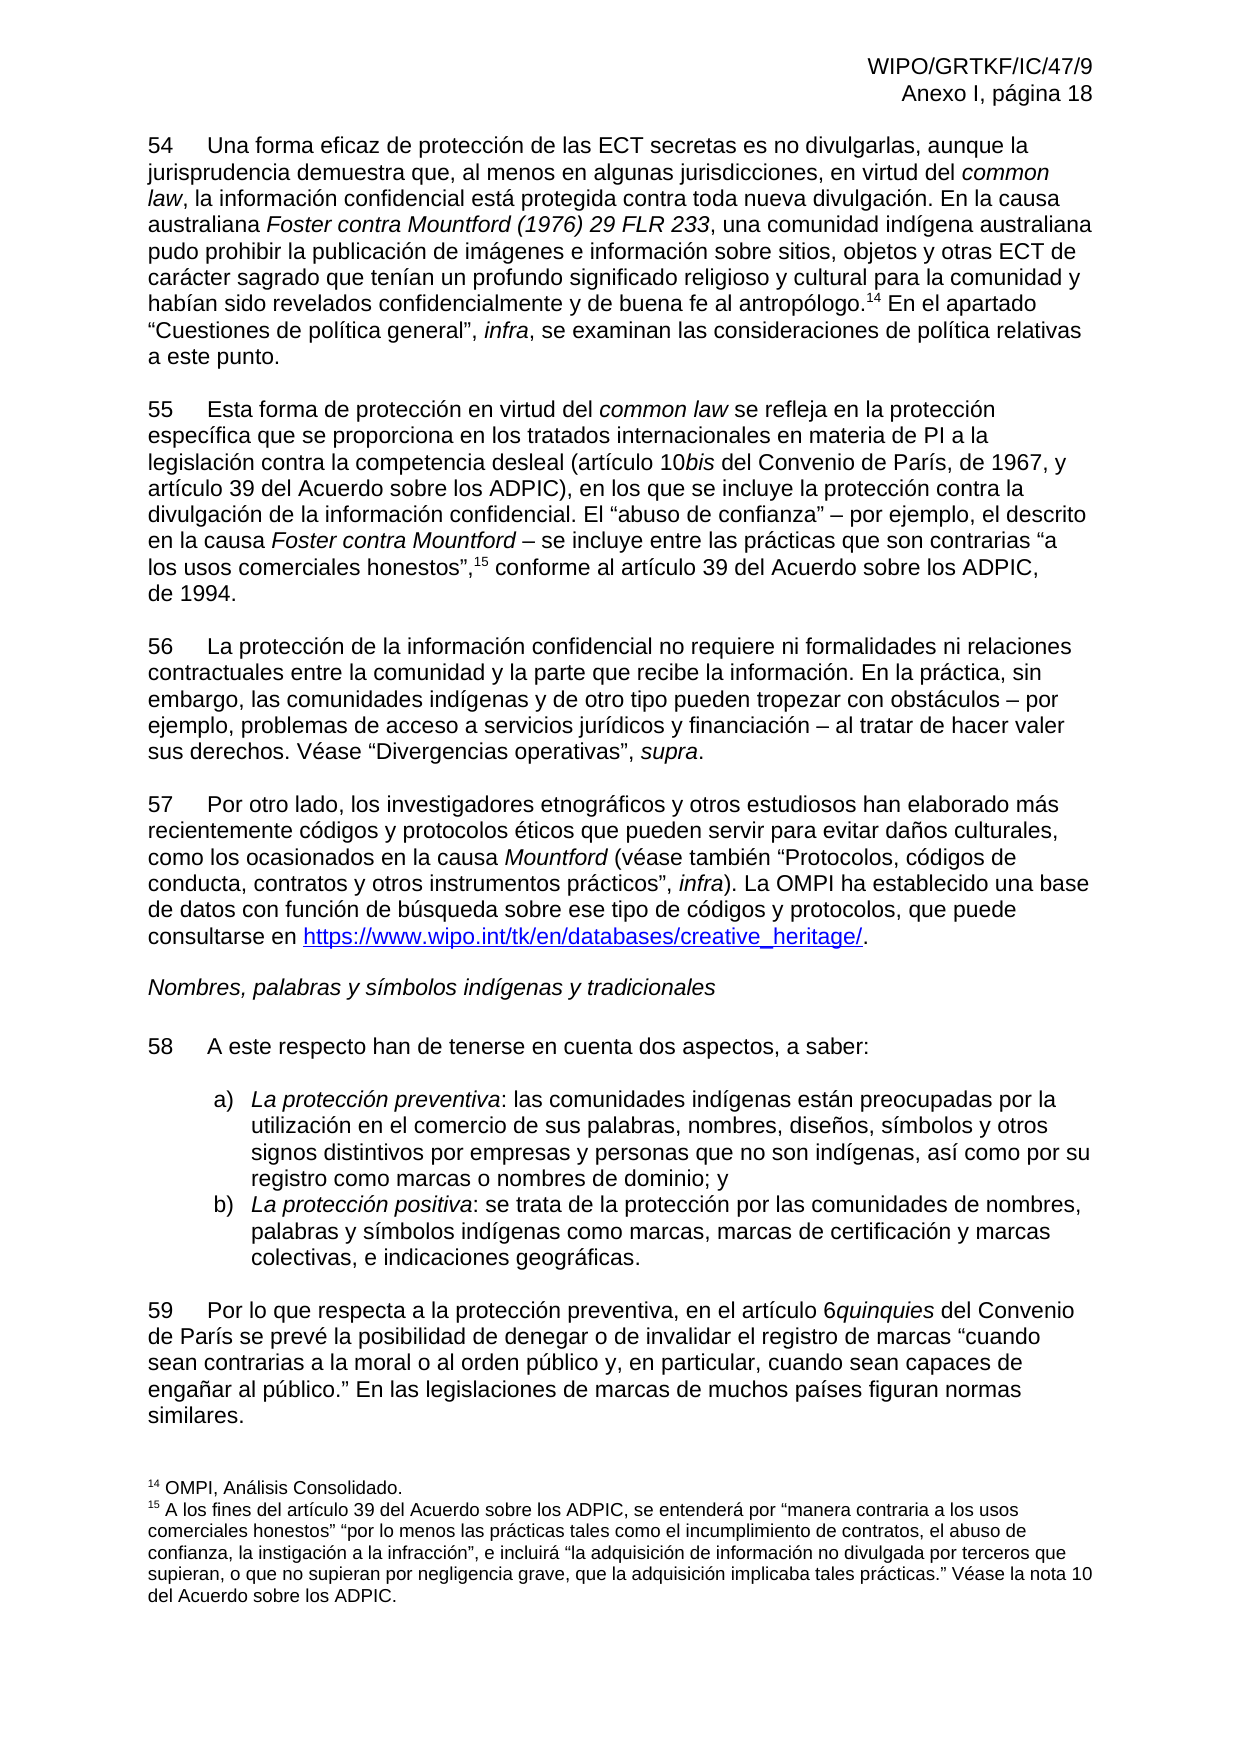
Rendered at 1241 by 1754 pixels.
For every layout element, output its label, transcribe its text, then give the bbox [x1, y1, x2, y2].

text Por otro lado, los investigadores etnográficos y otros estudiosos han elaborado más recientemente códigos y protocolos éticos que pueden servir para evitar daños culturales, como los ocasionados en la causa Mountford (véase también “Protocolos, códigos de conducta, contratos y otros instrumentos prácticos”, infra). La OMPI ha establecido una base de datos con función de búsqueda sobre ese tipo de códigos y protocolos, que puede consultarse en https://www.wipo.int/tk/en/databases/creative_heritage/. [148, 791, 1092, 949]
text Esta forma de protección en virtud del common law se refleja en la protección específica que se proporciona en los tratados internacionales en materia de PI a la legislación contra la competencia desleal (artículo 10bis del Convenio de París, de 1967, y artículo 39 del Acuerdo sobre los ADPIC), en los que se incluye la protección contra la divulgación de la información confidencial. El “abuso de confianza” – por ejemplo, el descrito en la causa Foster contra Mountford – se incluye entre las prácticas que son contrarias “a los usos comerciales honestos”, conforme al artículo 39 del Acuerdo sobre los ADPIC, de 1994. [148, 396, 1092, 607]
text La protección de la información confidencial no requiere ni formalidades ni relaciones contractuales entre la comunidad y la parte que recibe la información. En la práctica, sin embargo, las comunidades indígenas y de otro tipo pueden tropezar con obstáculos – por ejemplo, problemas de acceso a servicios jurídicos y financiación – al tratar de hacer valer sus derechos. Véase “Divergencias operativas”, supra. [148, 633, 1092, 765]
list La protección preventiva: las comunidades indígenas están preocupadas por la utilización en el comercio de sus palabras, nombres, diseños, símbolos y otros signos distintivos por empresas y personas que no son indígenas, así como por su registro como marcas o nombres de dominio; y [213, 1086, 1092, 1191]
text A este respecto han de tenerse en cuenta dos aspectos, a saber: [148, 1033, 1092, 1086]
text Por lo que respecta a la protección preventiva, en el artículo 6quinquies del Convenio de París se prevé la posibilidad de denegar o de invalidar el registro de marcas “cuando sean contrarias a la moral o al orden público y, en particular, cuando sean capaces de engañar al público.” En las legislaciones de marcas de muchos países figuran normas similares. [148, 1297, 1092, 1428]
list La protección positiva: se trata de la protección por las comunidades de nombres, palabras y símbolos indígenas como marcas, marcas de certificación y marcas colectivas, e indicaciones geográficas. [213, 1191, 1092, 1270]
text Nombres, palabras y símbolos indígenas y tradicionales [148, 974, 1092, 1027]
text Una forma eficaz de protección de las ECT secretas es no divulgarlas, aunque la jurisprudencia demuestra que, al menos en algunas jurisdicciones, en virtud del common law, la información confidencial está protegida contra toda nueva divulgación. En la causa australiana Foster contra Mountford (1976) 29 FLR 233, una comunidad indígena australiana pudo prohibir la publicación de imágenes e información sobre sitios, objetos y otras ECT de carácter sagrado que tenían un profundo significado religioso y cultural para la comunidad y habían sido revelados confidencialmente y de buena fe al antropólogo. En el apartado “Cuestiones de política general”, infra, se examinan las consideraciones de política relativas a este punto. [148, 132, 1092, 369]
